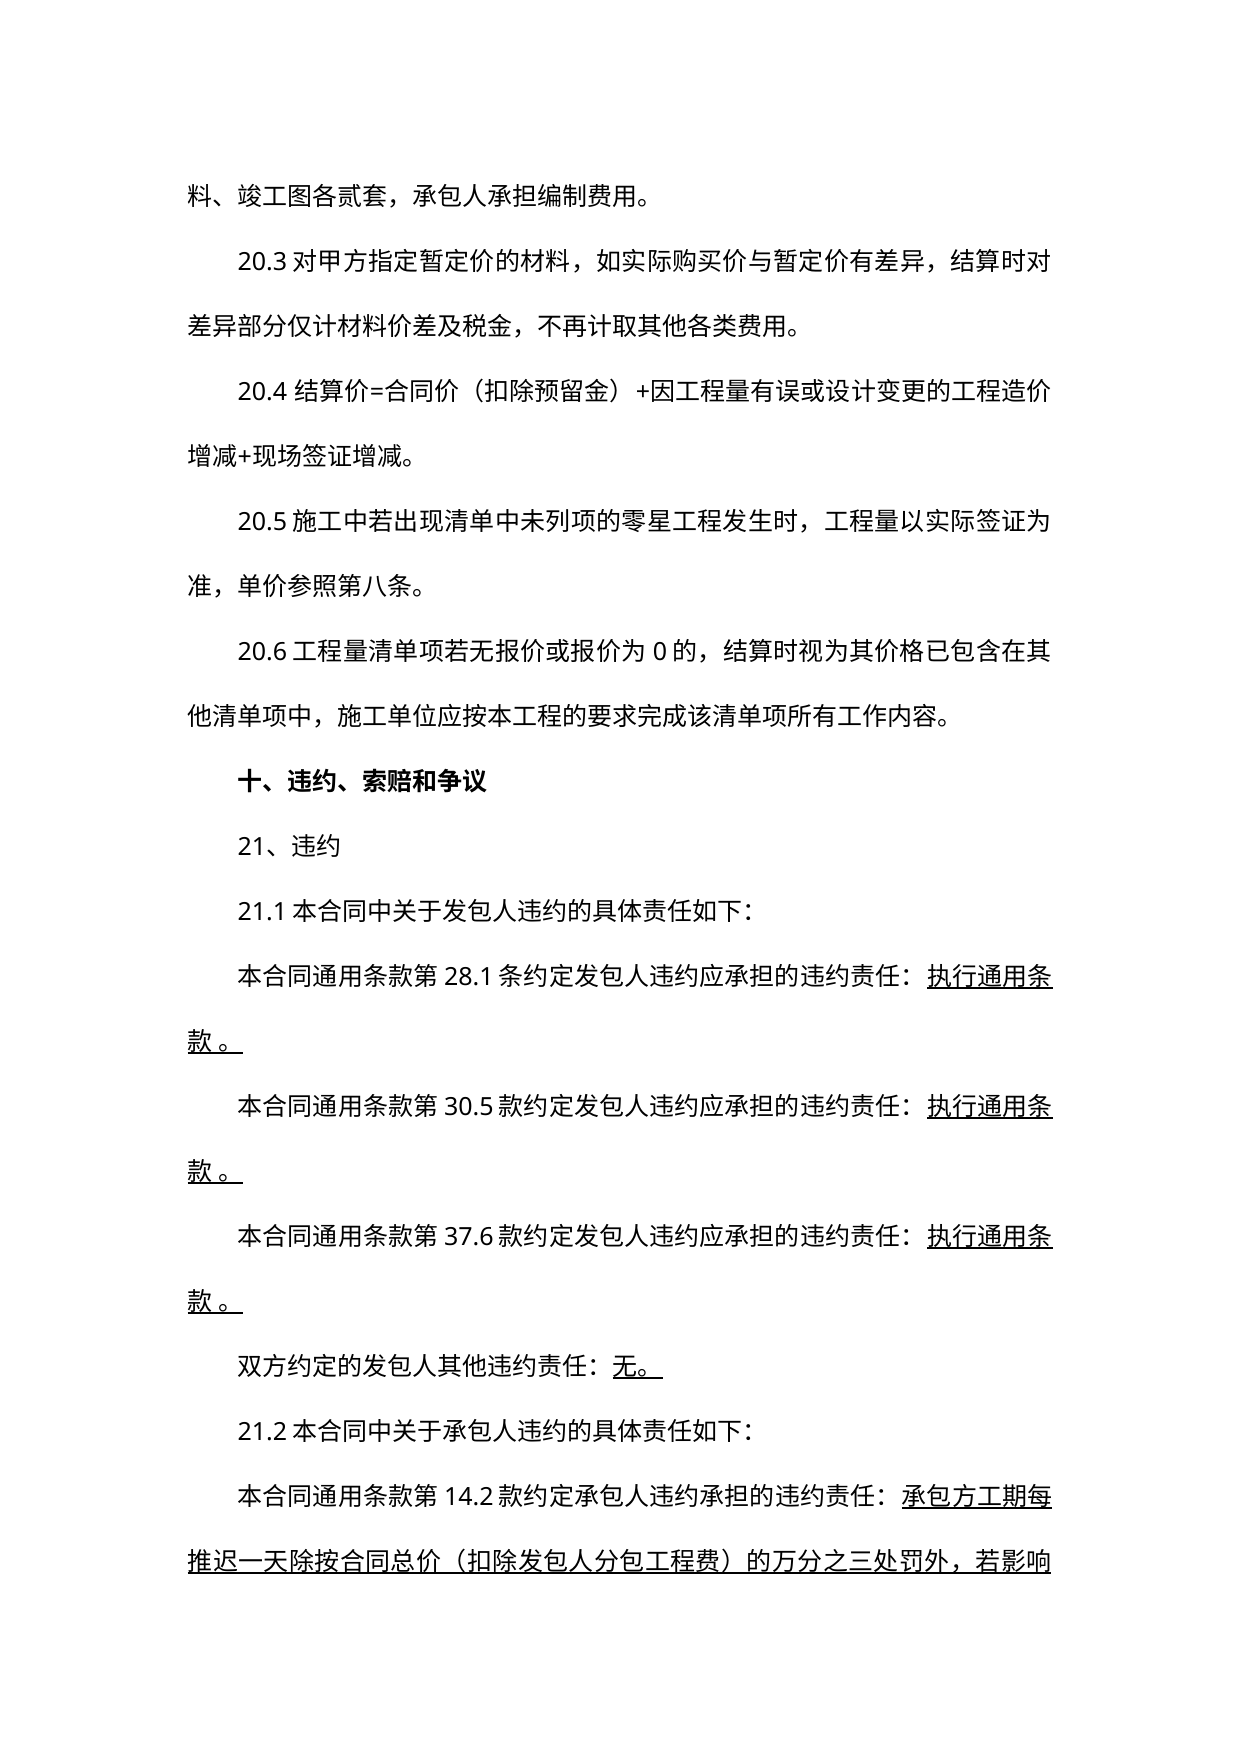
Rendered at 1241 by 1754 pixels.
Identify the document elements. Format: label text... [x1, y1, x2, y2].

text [187, 1462, 1053, 1592]
text 本合同通用条款第30.5款约定发包人违约应承担的违约责任：执行通用条款 。 [187, 1072, 1053, 1202]
text 20.4 结算价=合同价（扣除预留金）+因工程量有误或设计变更的工程造价增减+现场签证增减。 [187, 357, 1053, 487]
text 本合同通用条款第37.6款约定发包人违约应承担的违约责任：执行通用条款 。 [187, 1202, 1053, 1332]
text 21.1本合同中关于发包人违约的具体责任如下： [187, 877, 1053, 942]
text 双方约定的发包人其他违约责任：无。 [187, 1332, 1053, 1397]
text 20.3对甲方指定暂定价的材料，如实际购买价与暂定价有差异，结算时对差异部分仅计材料价差及税金，不再计取其他各类费用。 [187, 227, 1053, 357]
text 本合同通用条款第28.1条约定发包人违约应承担的违约责任：执行通用条款 。 [187, 942, 1053, 1072]
text 十、违约、索赔和争议 [187, 747, 1053, 812]
text 20.6工程量清单项若无报价或报价为0的，结算时视为其价格已包含在其他清单项中，施工单位应按本工程的要求完成该清单项所有工作内容。 [187, 617, 1053, 747]
text 21.2本合同中关于承包人违约的具体责任如下： [187, 1397, 1053, 1462]
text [187, 162, 1053, 227]
text 21、违约 [187, 812, 1053, 877]
text 20.5施工中若出现清单中未列项的零星工程发生时，工程量以实际签证为准，单价参照第八条。 [187, 487, 1053, 617]
